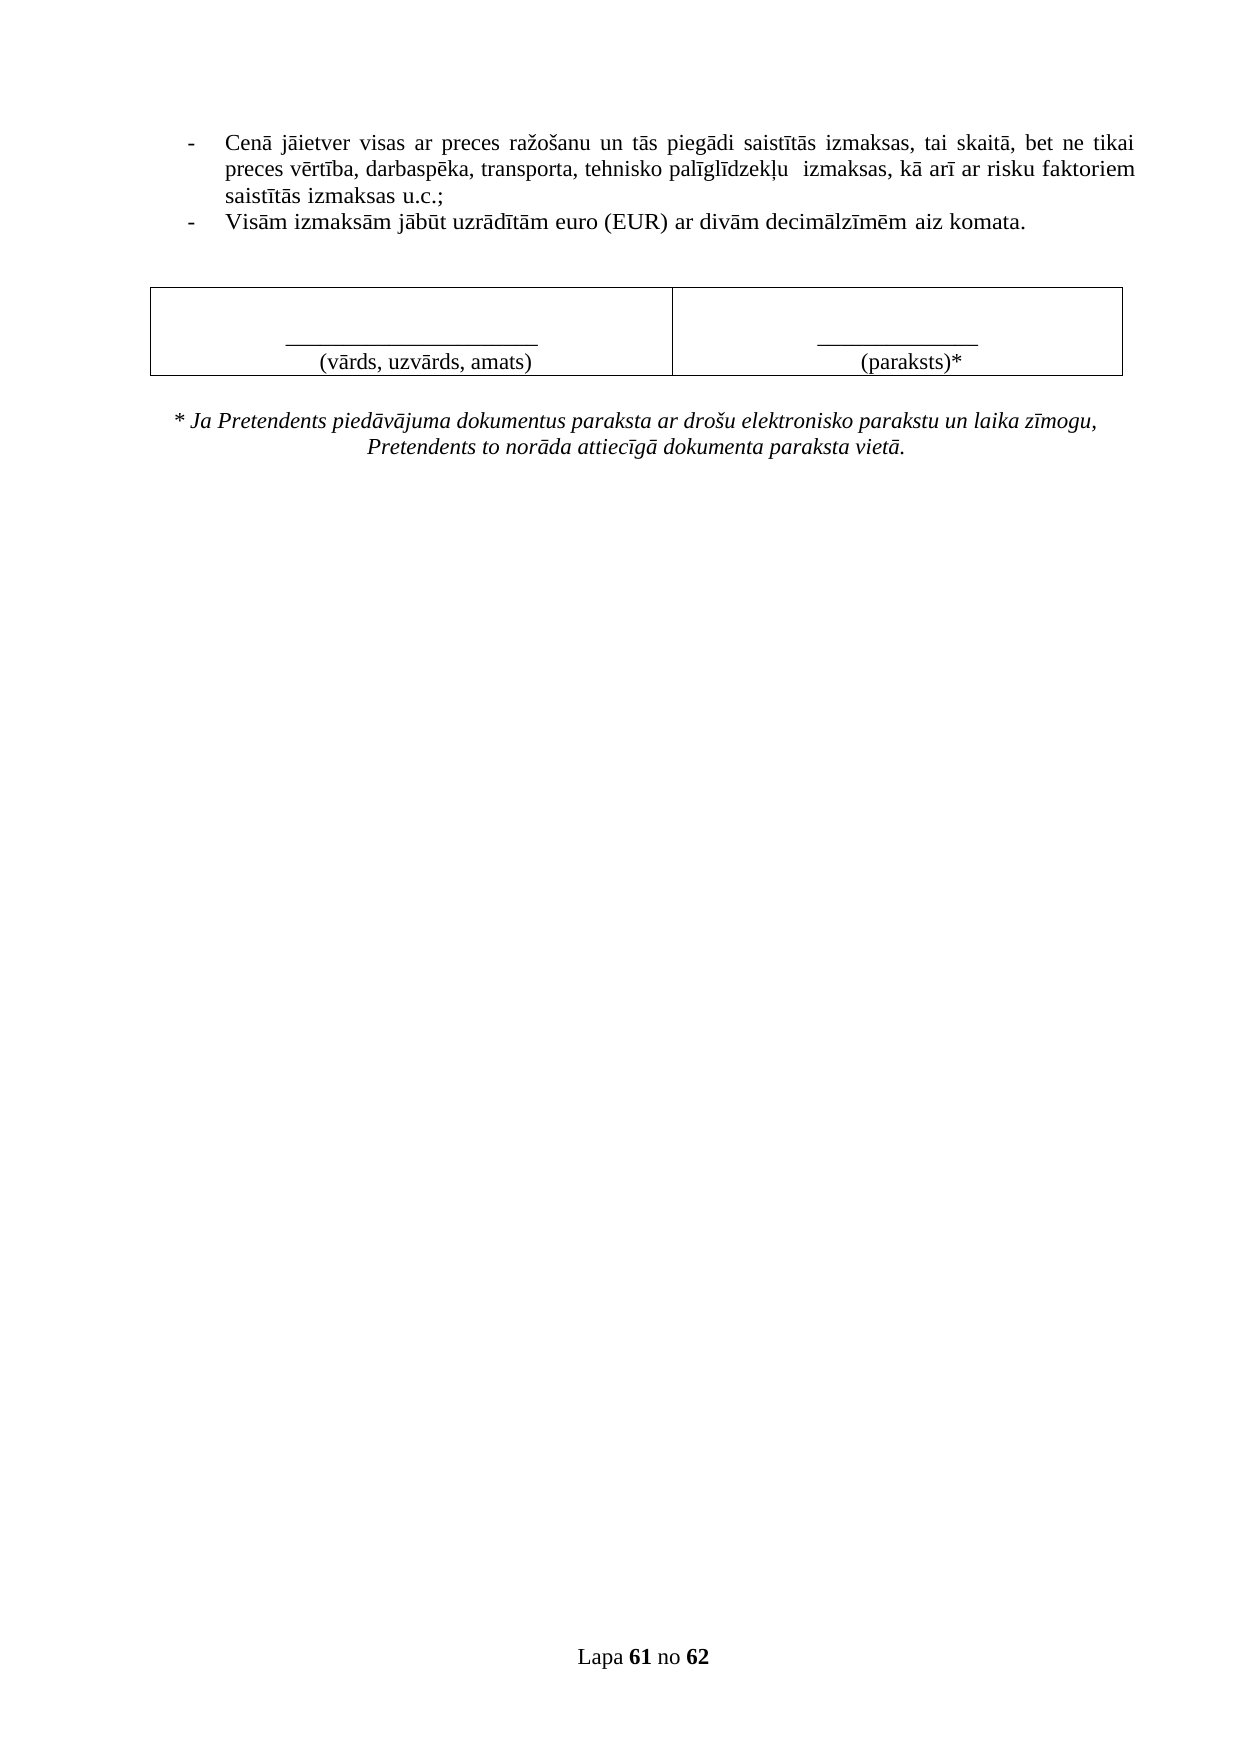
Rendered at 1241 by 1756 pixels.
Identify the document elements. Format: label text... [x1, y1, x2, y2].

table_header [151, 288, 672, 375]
list Cenā jāietver visas ar preces ražošanu un tās piegādi saistītās izmaksas, tai skaitā, bet ne tikai preces vērtība, darbaspēka, transporta, tehnisko palīglīdzekļu izmaksas, kā arī ar risku faktoriem saistītās izmaksas u.c.; [187, 129, 1136, 208]
list Visām izmaksām jābūt uzrādītām euro (EUR) ar divām decimālzīmēm aiz komata. [187, 208, 1136, 234]
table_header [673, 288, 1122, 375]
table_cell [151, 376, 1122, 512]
